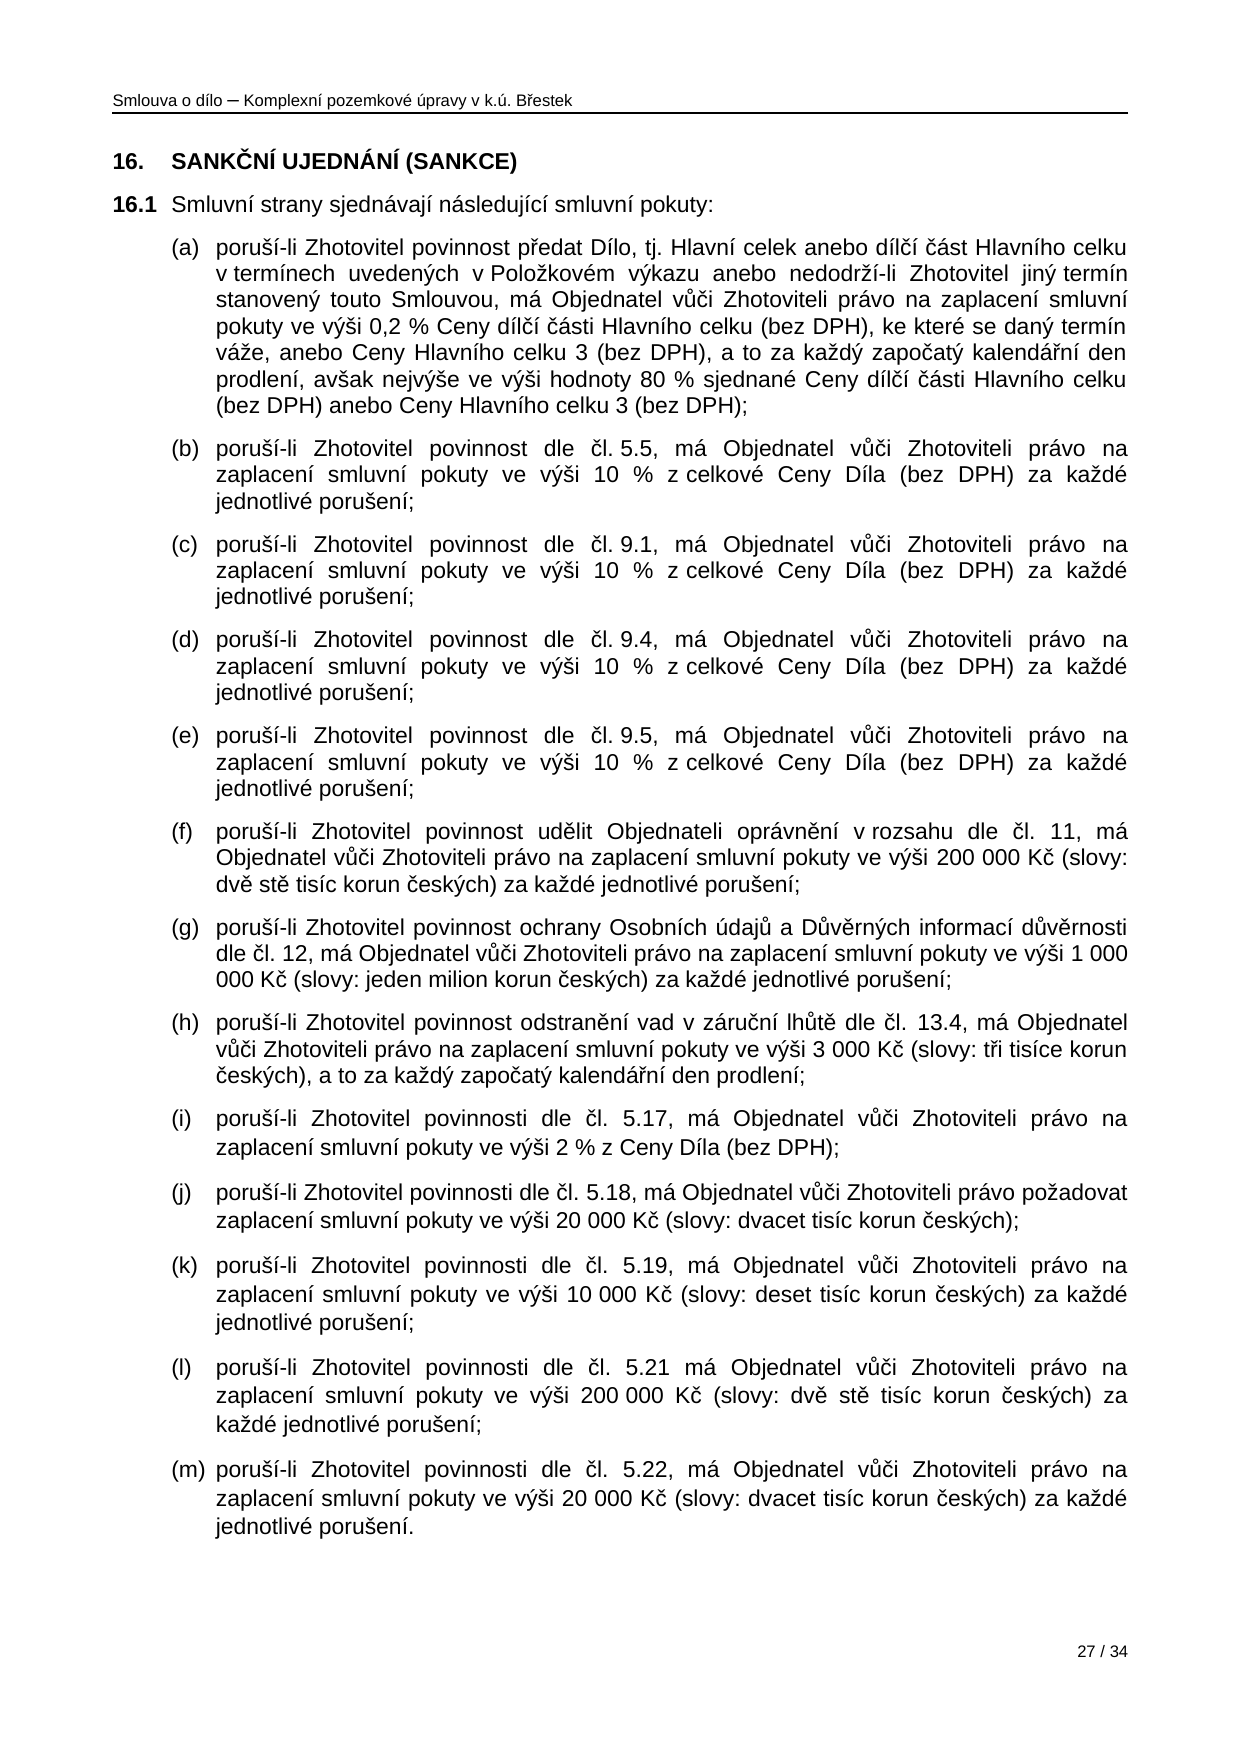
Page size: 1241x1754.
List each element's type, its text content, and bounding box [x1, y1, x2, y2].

text Smluvní strany sjednávají následující smluvní pokuty: [112, 191, 1128, 217]
text poruší-li Zhotovitel povinnosti dle čl. 5.21 má Objednatel vůči Zhotoviteli právo na zaplacení smluvní pokuty ve výši 200 000 Kč (slovy: dvě stě tisíc korun českých) za každé jednotlivé porušení; [171, 1354, 1128, 1437]
text poruší-li Zhotovitel povinnost odstranění vad v záruční lhůtě dle čl. 13.4, má Objednatel vůči Zhotoviteli právo na zaplacení smluvní pokuty ve výši 3 000 Kč (slovy: tři tisíce korun českých), a to za každý započatý kalendářní den prodlení; [171, 1009, 1128, 1088]
list poruší-li Zhotovitel povinnost dle čl. 9.1, má Objednatel vůči Zhotoviteli právo na zaplacení smluvní pokuty ve výši 10 % z celkové Ceny Díla (bez DPH) za každé jednotlivé porušení; [171, 531, 1128, 610]
text poruší-li Zhotovitel povinnosti dle čl. 5.22, má Objednatel vůči Zhotoviteli právo na zaplacení smluvní pokuty ve výši 20 000 Kč (slovy: dvacet tisíc korun českých) za každé jednotlivé porušení. [171, 1456, 1128, 1539]
text poruší-li Zhotovitel povinnosti dle čl. 5.18, má Objednatel vůči Zhotoviteli právo požadovat zaplacení smluvní pokuty ve výši 20 000 Kč (slovy: dvacet tisíc korun českých); [171, 1178, 1128, 1233]
text poruší-li Zhotovitel povinnost udělit Objednateli oprávnění v rozsahu dle čl. 11, má Objednatel vůči Zhotoviteli právo na zaplacení smluvní pokuty ve výši 200 000 Kč (slovy: dvě stě tisíc korun českých) za každé jednotlivé porušení; [171, 818, 1128, 897]
text poruší-li Zhotovitel povinnost ochrany Osobních údajů a Důvěrných informací důvěrnosti dle čl. 12, má Objednatel vůči Zhotoviteli právo na zaplacení smluvní pokuty ve výši 1 000 000 Kč (slovy: jeden milion korun českých) za každé jednotlivé porušení; [171, 913, 1128, 993]
list poruší-li Zhotovitel povinnost předat Dílo, tj. Hlavní celek anebo dílčí část Hlavního celku v termínech uvedených v Položkovém výkazu anebo nedodrží-li Zhotovitel jiný termín stanovený touto Smlouvou, má Objednatel vůči Zhotoviteli právo na zaplacení smluvní pokuty ve výši 0,2 % Ceny dílčí části Hlavního celku (bez DPH), ke které se daný termín váže, anebo Ceny Hlavního celku 3 (bez DPH), a to za každý započatý kalendářní den prodlení, avšak nejvýše ve výši hodnoty 80 % sjednané Ceny dílčí části Hlavního celku (bez DPH) anebo Ceny Hlavního celku 3 (bez DPH); [171, 234, 1128, 418]
list poruší-li Zhotovitel povinnost dle čl. 5.5, má Objednatel vůči Zhotoviteli právo na zaplacení smluvní pokuty ve výši 10 % z celkové Ceny Díla (bez DPH) za každé jednotlivé porušení; [171, 435, 1128, 514]
text poruší-li Zhotovitel povinnosti dle čl. 5.17, má Objednatel vůči Zhotoviteli právo na zaplacení smluvní pokuty ve výši 2 % z Ceny Díla (bez DPH); [171, 1105, 1128, 1160]
list poruší-li Zhotovitel povinnost dle čl. 9.5, má Objednatel vůči Zhotoviteli právo na zaplacení smluvní pokuty ve výši 10 % z celkové Ceny Díla (bez DPH) za každé jednotlivé porušení; [171, 722, 1128, 801]
text poruší-li Zhotovitel povinnosti dle čl. 5.19, má Objednatel vůči Zhotoviteli právo na zaplacení smluvní pokuty ve výši 10 000 Kč (slovy: deset tisíc korun českých) za každé jednotlivé porušení; [171, 1252, 1128, 1335]
text Sankční ujednání (SANKCE) [112, 148, 1128, 174]
list poruší-li Zhotovitel povinnost dle čl. 9.4, má Objednatel vůči Zhotoviteli právo na zaplacení smluvní pokuty ve výši 10 % z celkové Ceny Díla (bez DPH) za každé jednotlivé porušení; [171, 626, 1128, 705]
